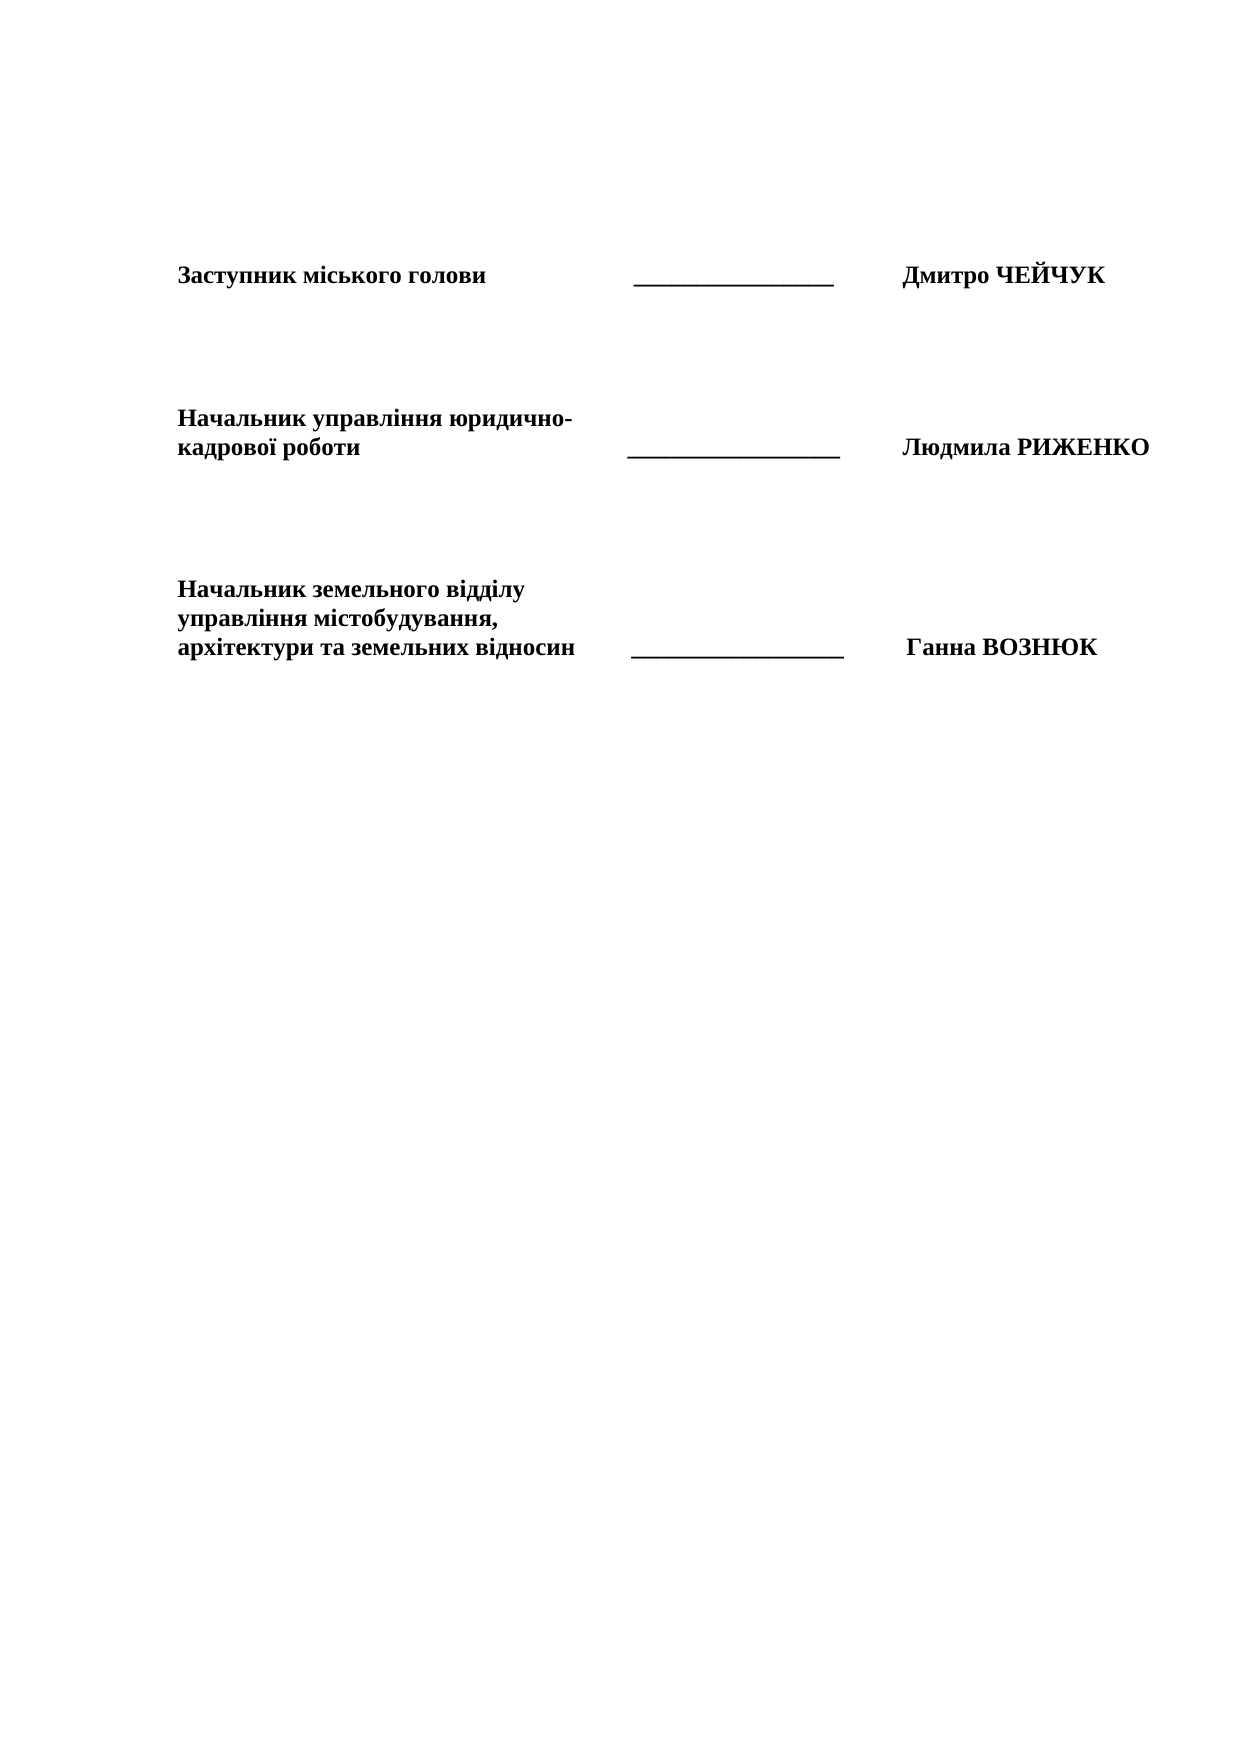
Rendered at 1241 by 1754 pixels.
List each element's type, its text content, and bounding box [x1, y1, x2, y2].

text Начальник земельного відділу [177, 574, 1152, 603]
text управління містобудування, [177, 603, 1152, 632]
text кадрової роботи _________________ Людмила РИЖЕНКО [177, 432, 1152, 461]
text Начальник управління юридично- [177, 375, 1152, 432]
text Заступник міського голови ________________ Дмитро ЧЕЙЧУК [177, 260, 1152, 289]
text архітектури та земельних відносин _________________ Ганна ВОЗНЮК [177, 632, 1152, 661]
